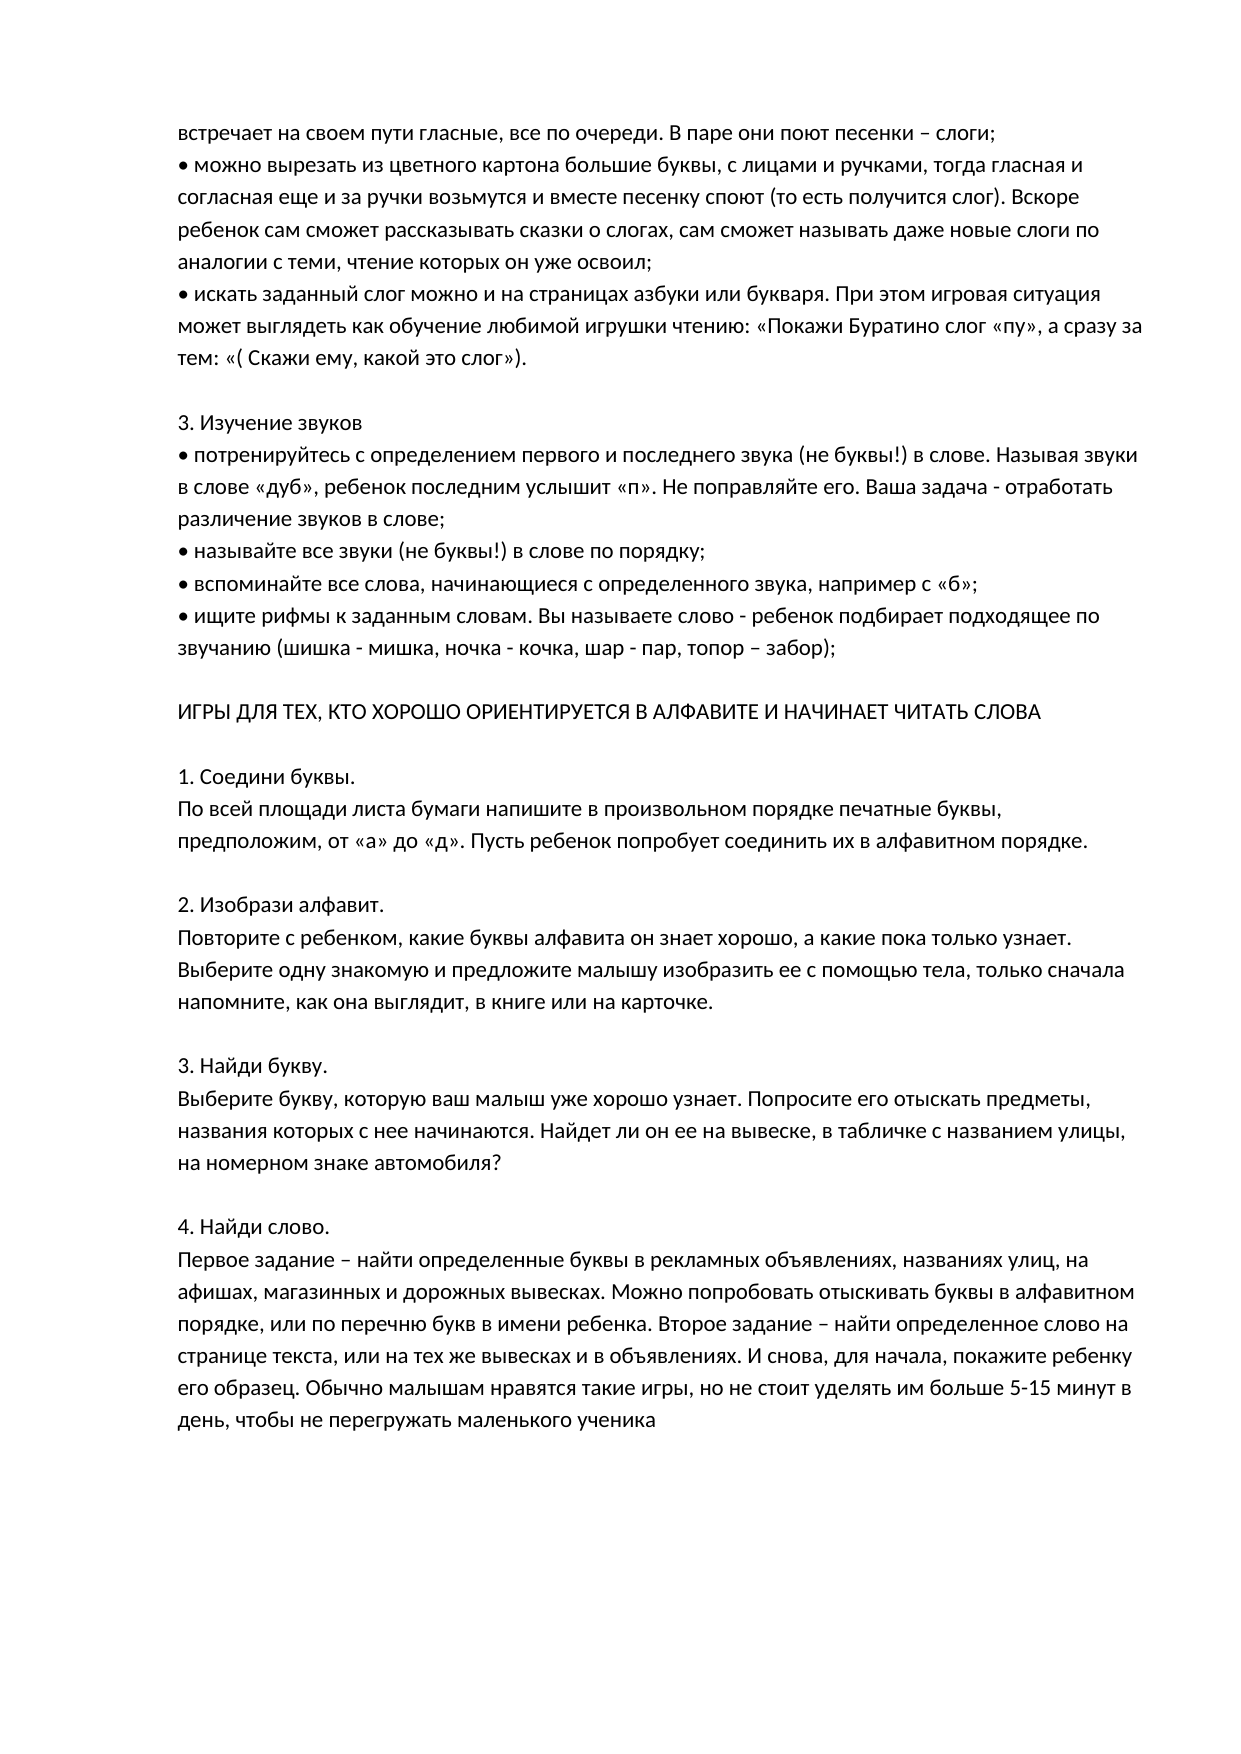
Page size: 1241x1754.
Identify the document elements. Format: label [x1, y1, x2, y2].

text [177, 118, 1152, 1434]
